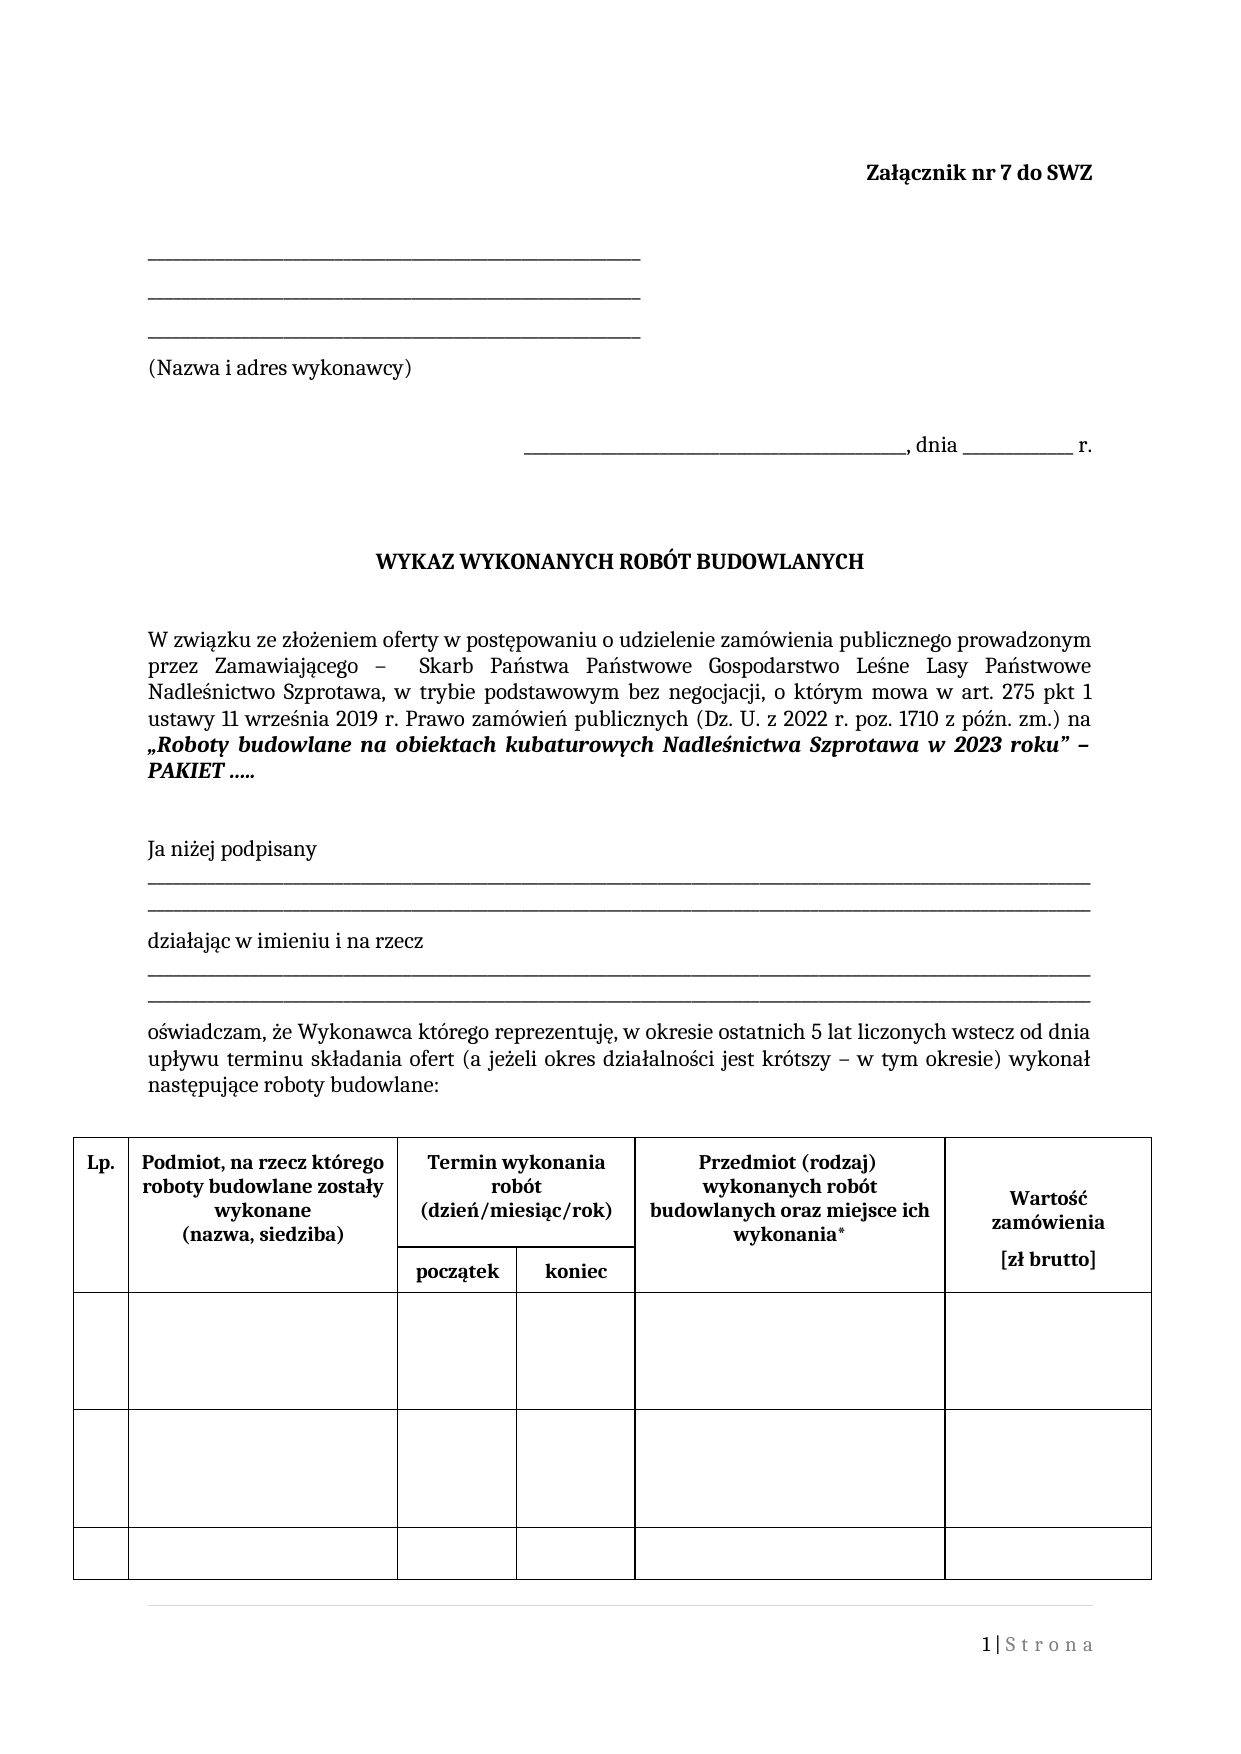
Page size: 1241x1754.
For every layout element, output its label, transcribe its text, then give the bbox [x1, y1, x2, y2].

table_header Termin wykonania robót (dzień/miesiąc/rok) [398, 1138, 634, 1246]
table_cell [636, 1293, 944, 1409]
table_cell [946, 1293, 1151, 1409]
table_cell [636, 1528, 944, 1578]
table_cell [636, 1410, 944, 1527]
table_cell [517, 1528, 634, 1578]
table_cell [398, 1528, 516, 1578]
table_header Podmiot, na rzecz którego roboty budowlane zostały wykonane (nazwa, siedziba) [129, 1138, 397, 1292]
table_cell [946, 1528, 1151, 1578]
table_cell [398, 1293, 516, 1409]
text Ja niżej podpisany ______________________________________________________________________________________________________________________________________________________________________________________________________________________________ [148, 836, 1093, 915]
table_cell [74, 1293, 128, 1409]
table_cell [129, 1410, 397, 1527]
text Załącznik nr 7 do SWZ [148, 160, 1093, 186]
table_cell [129, 1528, 397, 1578]
table_cell początek [398, 1248, 516, 1292]
table_cell [517, 1293, 634, 1409]
table_header Lp. [74, 1138, 128, 1292]
table_cell [74, 1410, 128, 1527]
text _____________________________________________, dnia _____________ r. [148, 432, 1093, 458]
text __________________________________________________________ [148, 238, 1093, 264]
text __________________________________________________________ [148, 316, 1093, 342]
text W związku ze złożeniem oferty w postępowaniu o udzielenie zamówienia publicznego prowadzonym przez Zamawiającego – Skarb Państwa Państwowe Gospodarstwo Leśne Lasy Państwowe Nadleśnictwo Szprotawa, w trybie podstawowym bez negocjacji, o którym mowa w art. 275 pkt 1 ustawy 11 września 2019 r. Prawo zamówień publicznych (Dz. U. z 2022 r. poz. 1710 z późn. zm.) na „Roboty budowlane na obiektach kubaturowych Nadleśnictwa Szprotawa w 2023 roku” – PAKIET ….. [148, 626, 1093, 784]
table_cell koniec [517, 1248, 634, 1292]
text __________________________________________________________ [148, 277, 1093, 303]
table_cell [398, 1410, 516, 1527]
text działając w imieniu i na rzecz ______________________________________________________________________________________________________________________________________________________________________________________________________________________________ [148, 927, 1093, 1006]
table_cell [129, 1293, 397, 1409]
text oświadczam, że Wykonawca którego reprezentuję, w okresie ostatnich 5 lat liczonych wstecz od dnia upływu terminu składania ofert (a jeżeli okres działalności jest krótszy – w tym okresie) wykonał następujące roboty budowlane: [148, 1019, 1093, 1098]
table_cell [517, 1410, 634, 1527]
text (Nazwa i adres wykonawcy) [148, 354, 1093, 381]
text WYKAZ WYKONANYCH ROBÓT BUDOWLANYCH [148, 549, 1093, 575]
table_header Przedmiot (rodzaj) wykonanych robót budowlanych oraz miejsce ich wykonania* [636, 1138, 944, 1292]
table_cell [74, 1528, 128, 1578]
table_header Wartość zamówienia [zł brutto] [946, 1138, 1151, 1292]
table_cell [946, 1410, 1151, 1527]
